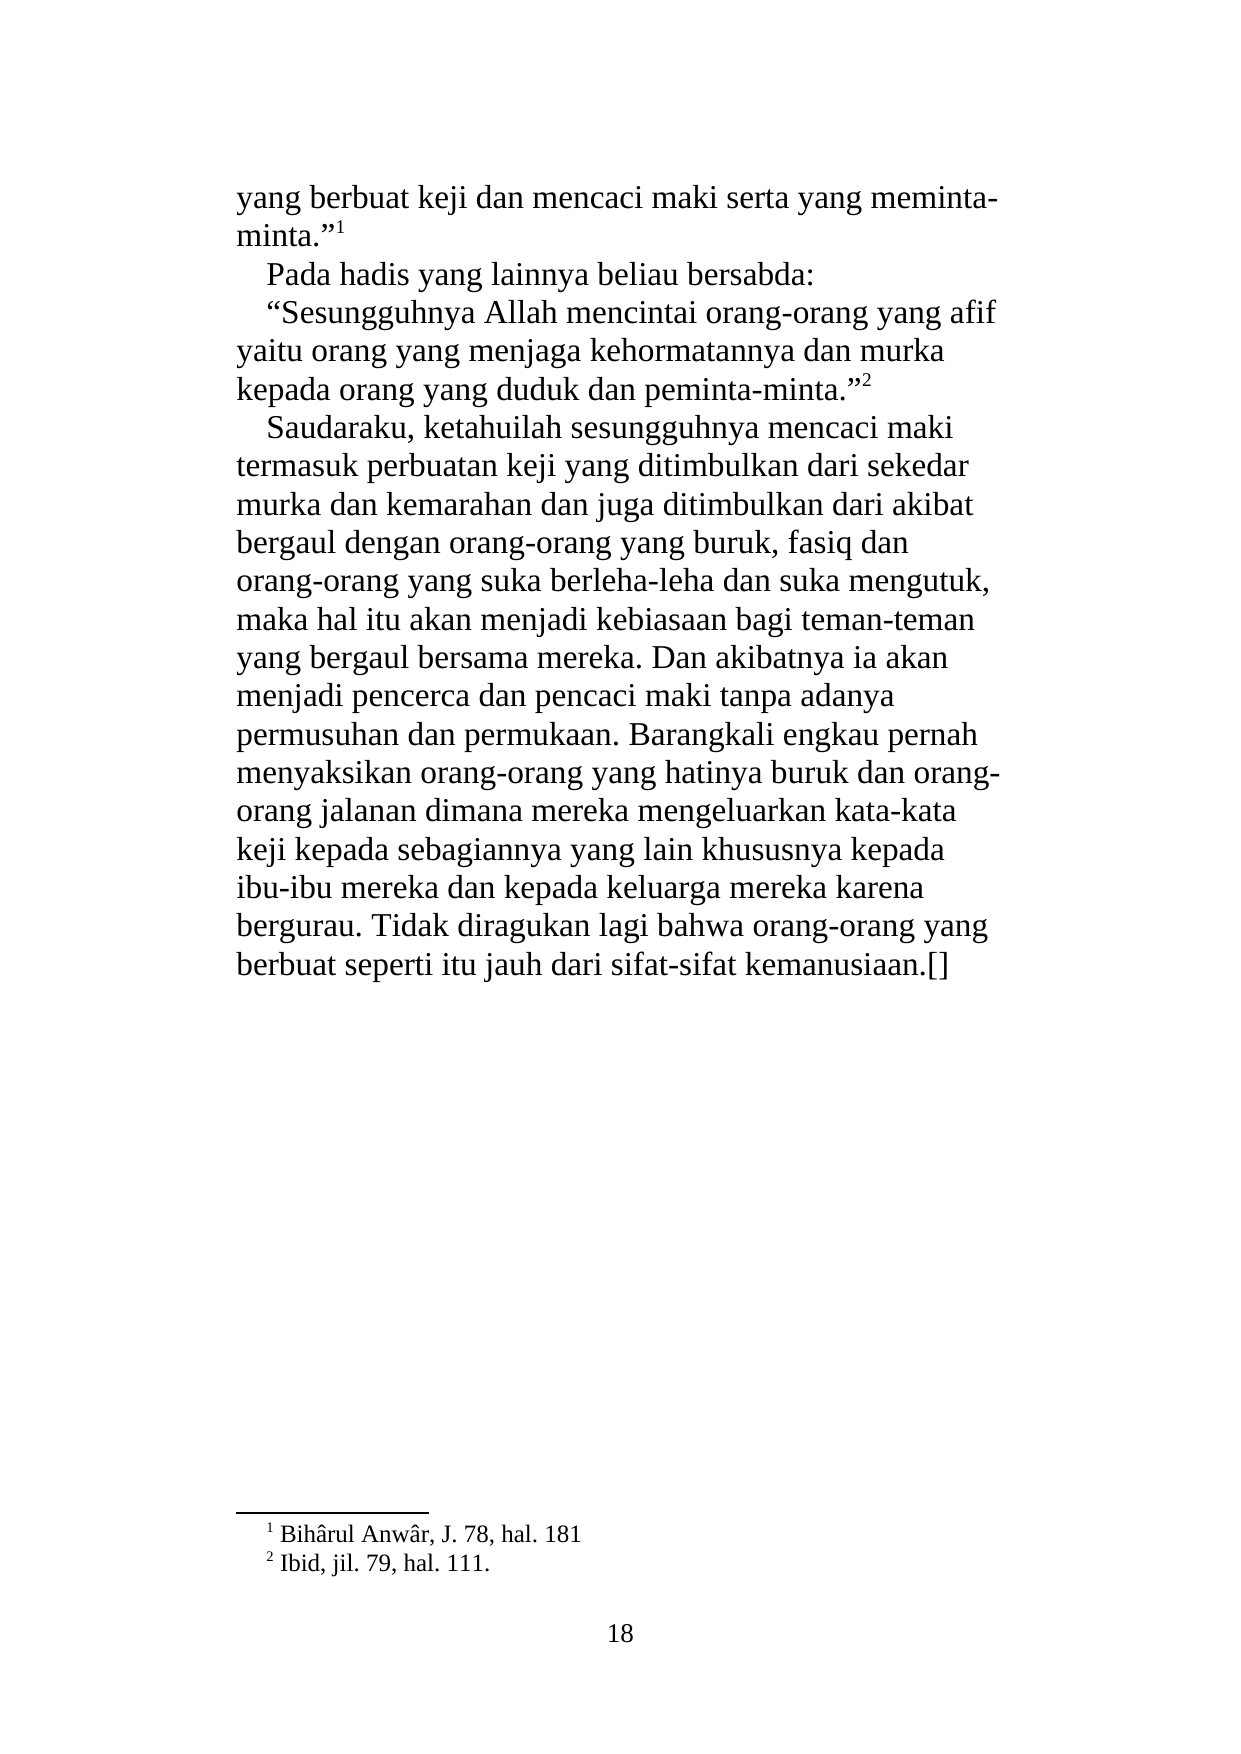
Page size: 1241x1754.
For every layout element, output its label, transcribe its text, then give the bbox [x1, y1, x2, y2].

text Pada hadis yang lainnya beliau bersabda: [236, 254, 1004, 292]
text Saudaraku, ketahuilah sesungguhnya mencaci maki termasuk perbuatan keji yang ditimbulkan dari sekedar murka dan kemarahan dan juga ditimbulkan dari akibat bergaul dengan orang-orang yang buruk, fasiq dan orang-orang yang suka berleha-leha dan suka mengutuk, maka hal itu akan menjadi kebiasaan bagi teman-teman yang bergaul bersama mereka. Dan akibatnya ia akan menjadi pencerca dan pencaci maki tanpa adanya permusuhan dan permukaan. Barangkali engkau pernah menyaksikan orang-orang yang hatinya buruk dan orang-orang jalanan dimana mereka mengeluarkan kata-kata keji kepada sebagiannya yang lain khususnya kepada ibu-ibu mereka dan kepada keluarga mereka karena bergurau. Tidak diragukan lagi bahwa orang-orang yang berbuat seperti itu jauh dari sifat-sifat kemanusiaan.[] [236, 407, 1004, 982]
text “Sesungguhnya Allah mencintai orang-orang yang afif yaitu orang yang menjaga kehormatannya dan murka kepada orang yang duduk dan peminta-minta.” [236, 292, 1004, 407]
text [236, 177, 1004, 254]
